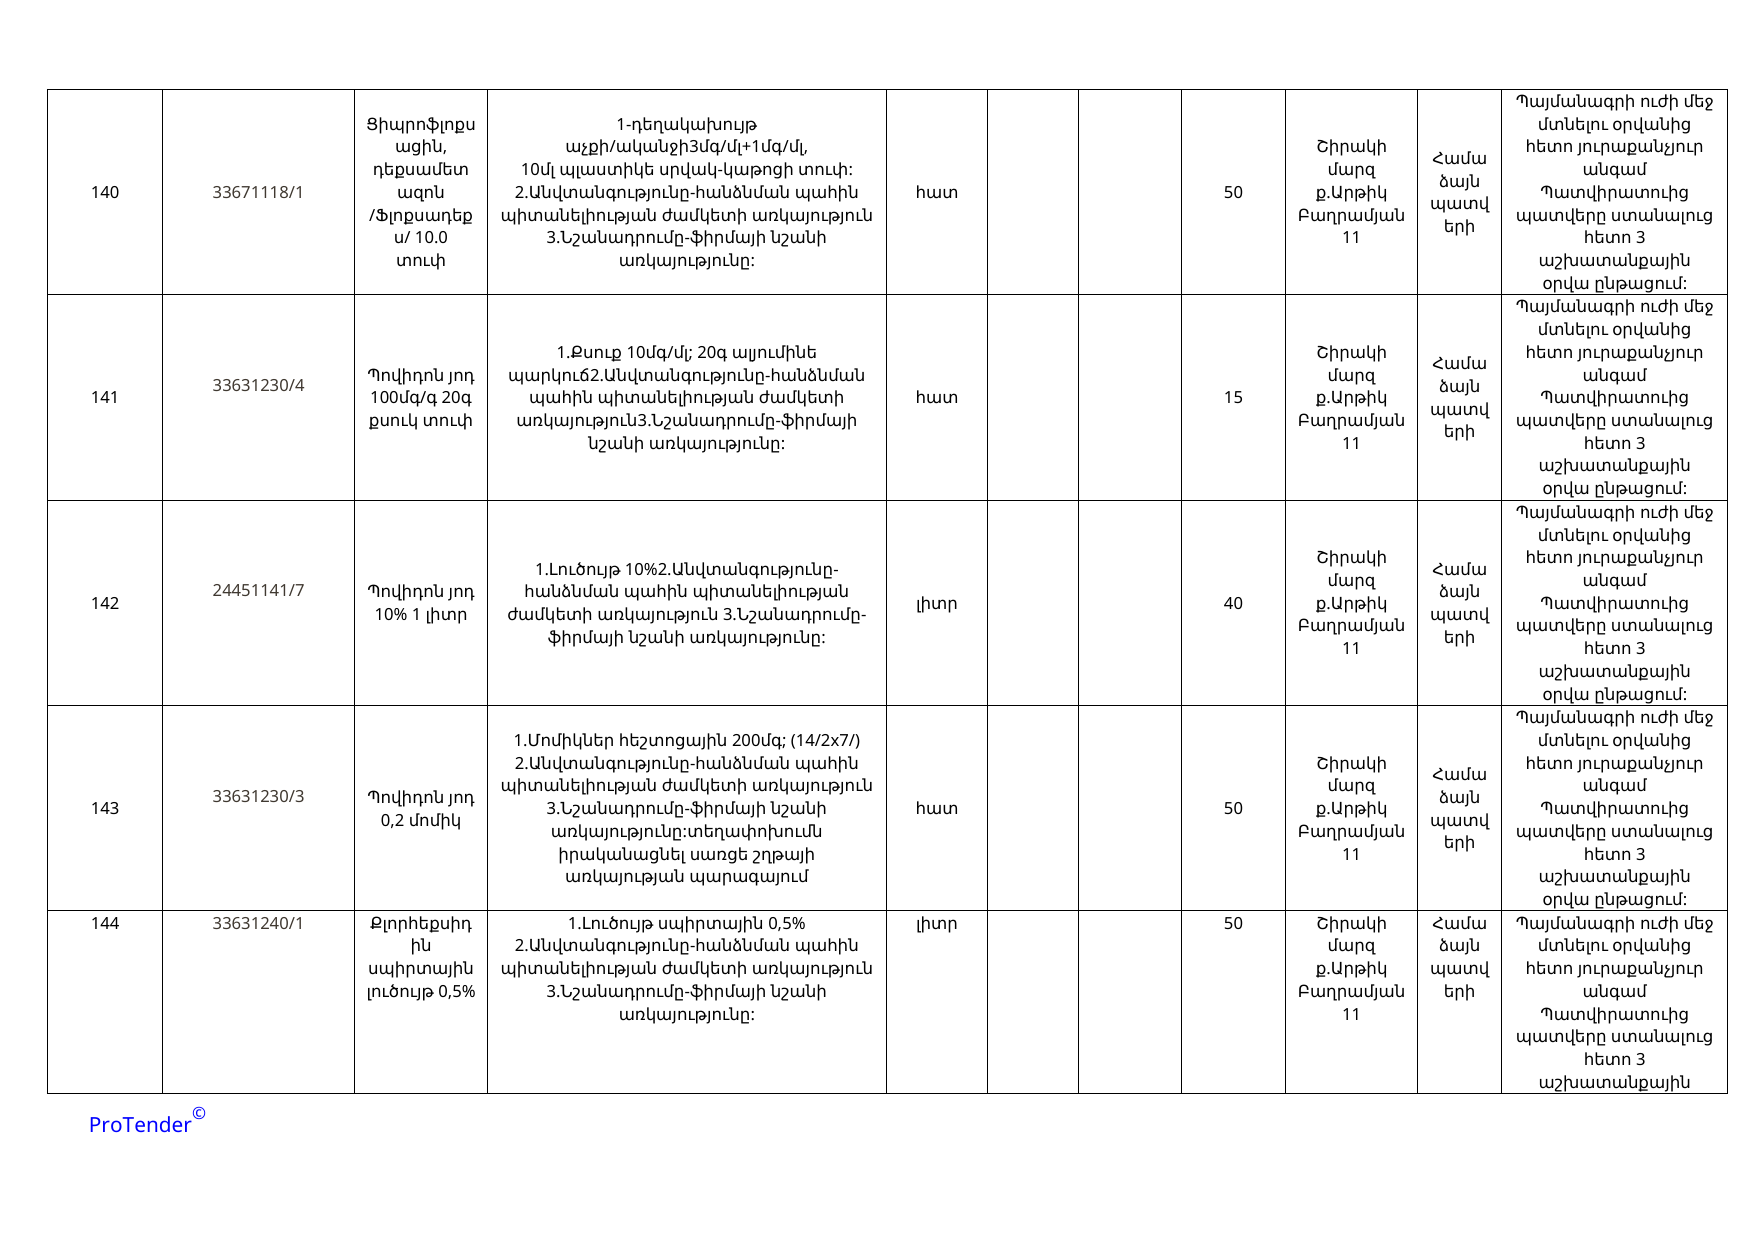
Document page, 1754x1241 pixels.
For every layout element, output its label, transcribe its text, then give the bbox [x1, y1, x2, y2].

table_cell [1286, 911, 1417, 1093]
table_cell 24451141/7 [163, 501, 354, 705]
table_cell 40 [1182, 501, 1285, 705]
table_cell Պայմանագրի ուժի մեջ մտնելու օրվանից հետո յուրաքանչյուր անգամ Պատվիրատուից պատվերը ստանալուց հետո 3 աշխատանքային օրվա ընթացում: [1502, 501, 1727, 705]
table_cell [988, 706, 1078, 910]
table_cell Պովիդոն յոդ 0,2 մոմիկ [355, 706, 487, 910]
table_cell Ցիպրոֆլոքսացին, դեքսամետազոն /Ֆլոքսադեքս/ 10.0 տուփ [355, 90, 487, 294]
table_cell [355, 911, 487, 1093]
table_cell լիտր [887, 501, 987, 705]
table_cell 140 [48, 90, 162, 294]
table_cell [988, 295, 1078, 499]
table_cell հատ [887, 706, 987, 910]
table_cell հատ [887, 90, 987, 294]
table_cell [1079, 501, 1181, 705]
table_cell 50 [1182, 706, 1285, 910]
table_cell Պովիդոն յոդ 10% 1 լիտր [355, 501, 487, 705]
table_cell [1079, 706, 1181, 910]
table_cell [1079, 295, 1181, 499]
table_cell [1286, 90, 1417, 294]
table_cell Համաձայն պատվերի [1418, 911, 1501, 1093]
table_cell Շիրակի մարզ ք.Արթիկ Բաղրամյան 11 [1286, 706, 1417, 910]
table_cell 33631240/1 [163, 911, 354, 1093]
table_cell 1.Մոմիկներ հեշտոցային 200մգ; (14/2x7/) 2.Անվտանգությունը-hանձնման պահին պիտանելիության ժամկետի առկայություն 3.Նշանադրումը-ֆիրմայի նշանի առկայությունը:տեղափոխումն իրականացնել սառցե շղթայի առկայության պարագայում [488, 706, 886, 910]
table_cell Համաձայն պատվերի [1418, 706, 1501, 910]
table_cell 1.Քսուք 10մգ/մլ; 20գ ալյումինե պարկուճ2.Անվտանգությունը-hանձնման պահին պիտանելիության ժամկետի առկայություն3.Նշանադրումը-ֆիրմայի նշանի առկայությունը: [488, 295, 886, 499]
table_cell 33671118/1 [163, 90, 354, 294]
table_cell հատ [887, 295, 987, 499]
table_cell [488, 911, 886, 1093]
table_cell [1502, 90, 1727, 294]
table_cell 33631230/4 [163, 295, 354, 499]
table_cell [1079, 911, 1181, 1093]
table_cell [988, 501, 1078, 705]
table_cell Պովիդոն յոդ 100մգ/գ 20գ քսուկ տուփ [355, 295, 487, 499]
table_cell 144 [48, 911, 162, 1093]
table_cell 1-դեղակախույթ աչքի/ականջի3մգ/մլ+1մգ/մլ, 10մլ պլաստիկե սրվակ-կաթոցի տուփ: 2.Անվտանգությունը-hանձնման պահին պիտանելիության ժամկետի առկայություն 3.Նշանադրումը-ֆիրմայի նշանի առկայությունը: [488, 90, 886, 294]
table_cell 1.Լուծույթ 10%2.Անվտանգությունը-hանձնման պահին պիտանելիության ժամկետի առկայություն 3.Նշանադրումը-ֆիրմայի նշանի առկայությունը: [488, 501, 886, 705]
table_cell 15 [1182, 295, 1285, 499]
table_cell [1502, 911, 1727, 1093]
table_cell Համաձայն պատվերի [1418, 501, 1501, 705]
table_cell 33631230/3 [163, 706, 354, 910]
table_cell [1079, 90, 1181, 294]
table_cell [988, 911, 1078, 1093]
table_cell Շիրակի մարզ ք.Արթիկ Բաղրամյան 11 [1286, 501, 1417, 705]
table_cell Շիրակի մարզ ք.Արթիկ Բաղրամյան 11 [1286, 295, 1417, 499]
table_cell 141 [48, 295, 162, 499]
table_cell 142 [48, 501, 162, 705]
table_cell Համաձայն պատվերի [1418, 295, 1501, 499]
table_cell լիտր [887, 911, 987, 1093]
table_cell 50 [1182, 90, 1285, 294]
table_cell [988, 90, 1078, 294]
table_cell Պայմանագրի ուժի մեջ մտնելու օրվանից հետո յուրաքանչյուր անգամ Պատվիրատուից պատվերը ստանալուց հետո 3 աշխատանքային օրվա ընթացում: [1502, 706, 1727, 910]
table_cell 143 [48, 706, 162, 910]
table_cell 50 [1182, 911, 1285, 1093]
table_cell Համաձայն պատվերի [1418, 90, 1501, 294]
table_cell Պայմանագրի ուժի մեջ մտնելու օրվանից հետո յուրաքանչյուր անգամ Պատվիրատուից պատվերը ստանալուց հետո 3 աշխատանքային օրվա ընթացում: [1502, 295, 1727, 499]
